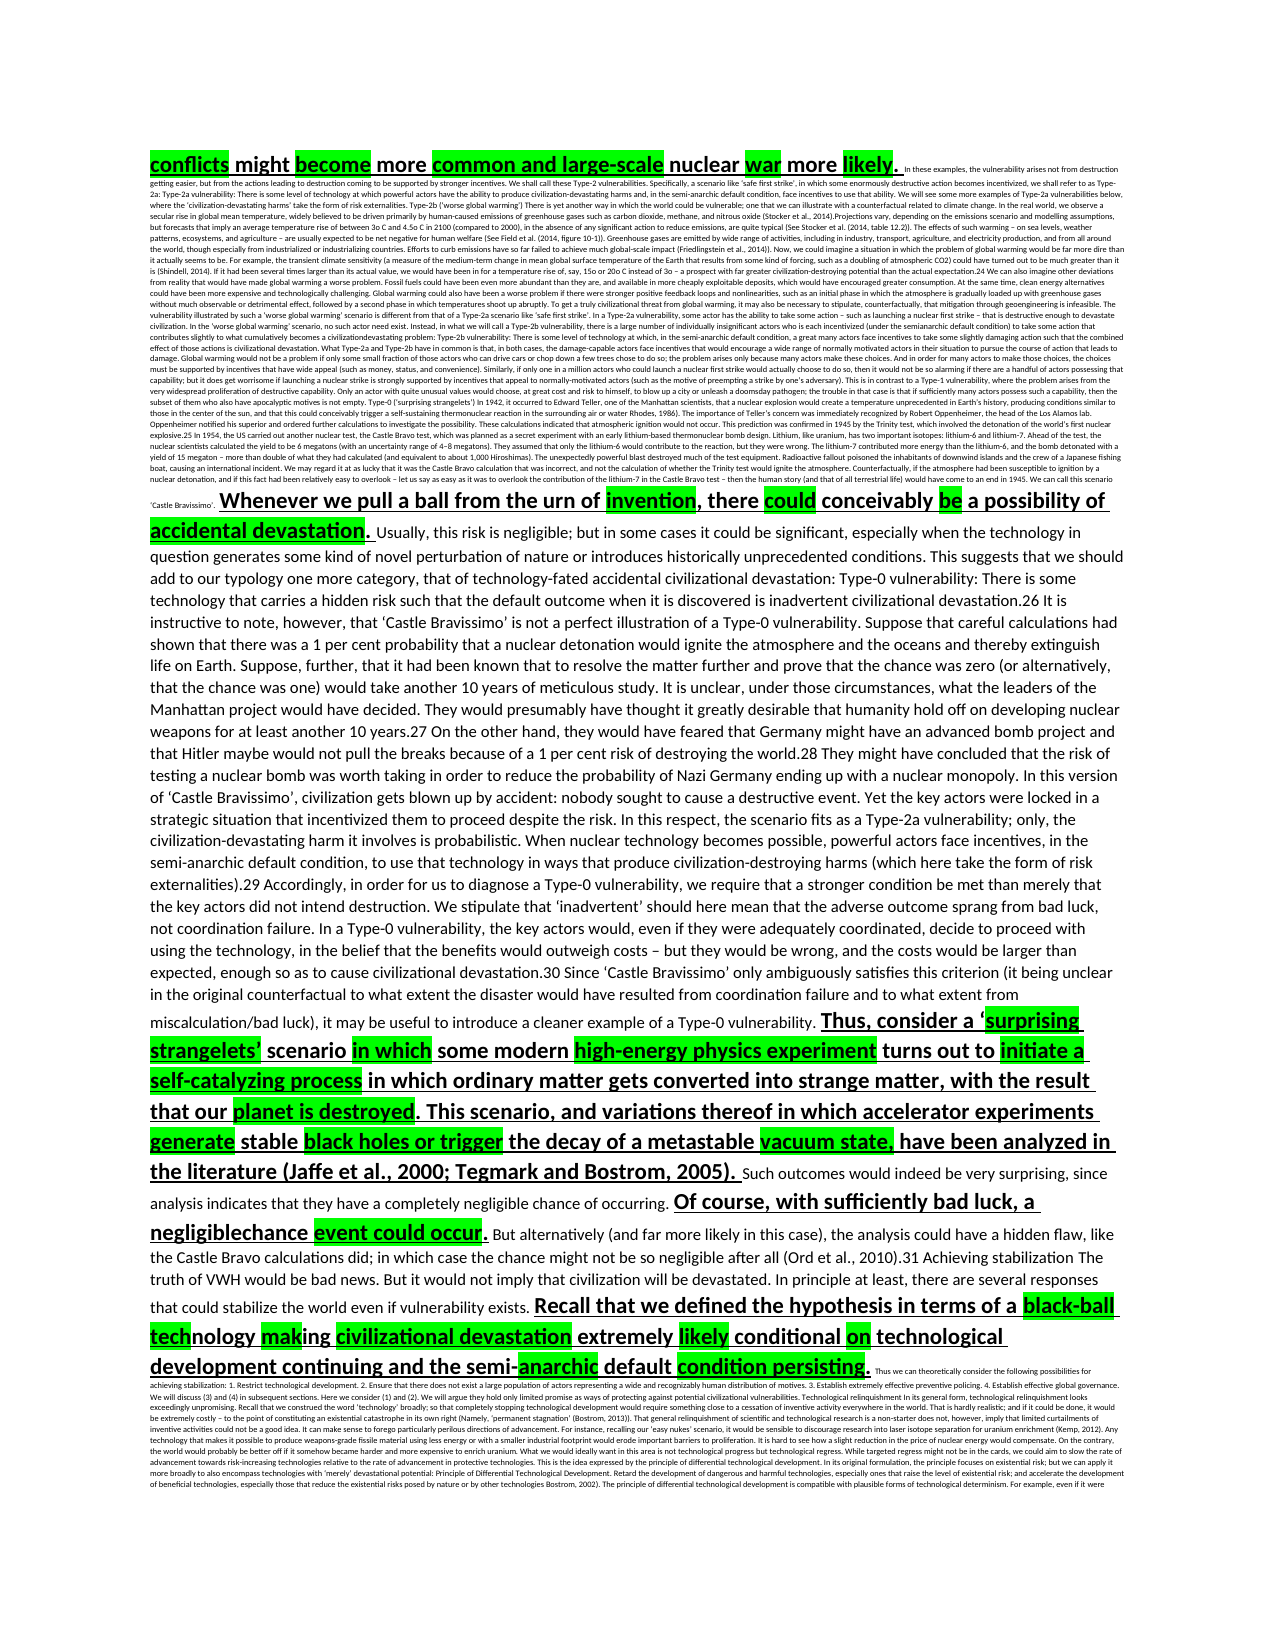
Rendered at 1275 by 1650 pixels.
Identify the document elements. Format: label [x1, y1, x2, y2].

text [150, 150, 1125, 1489]
